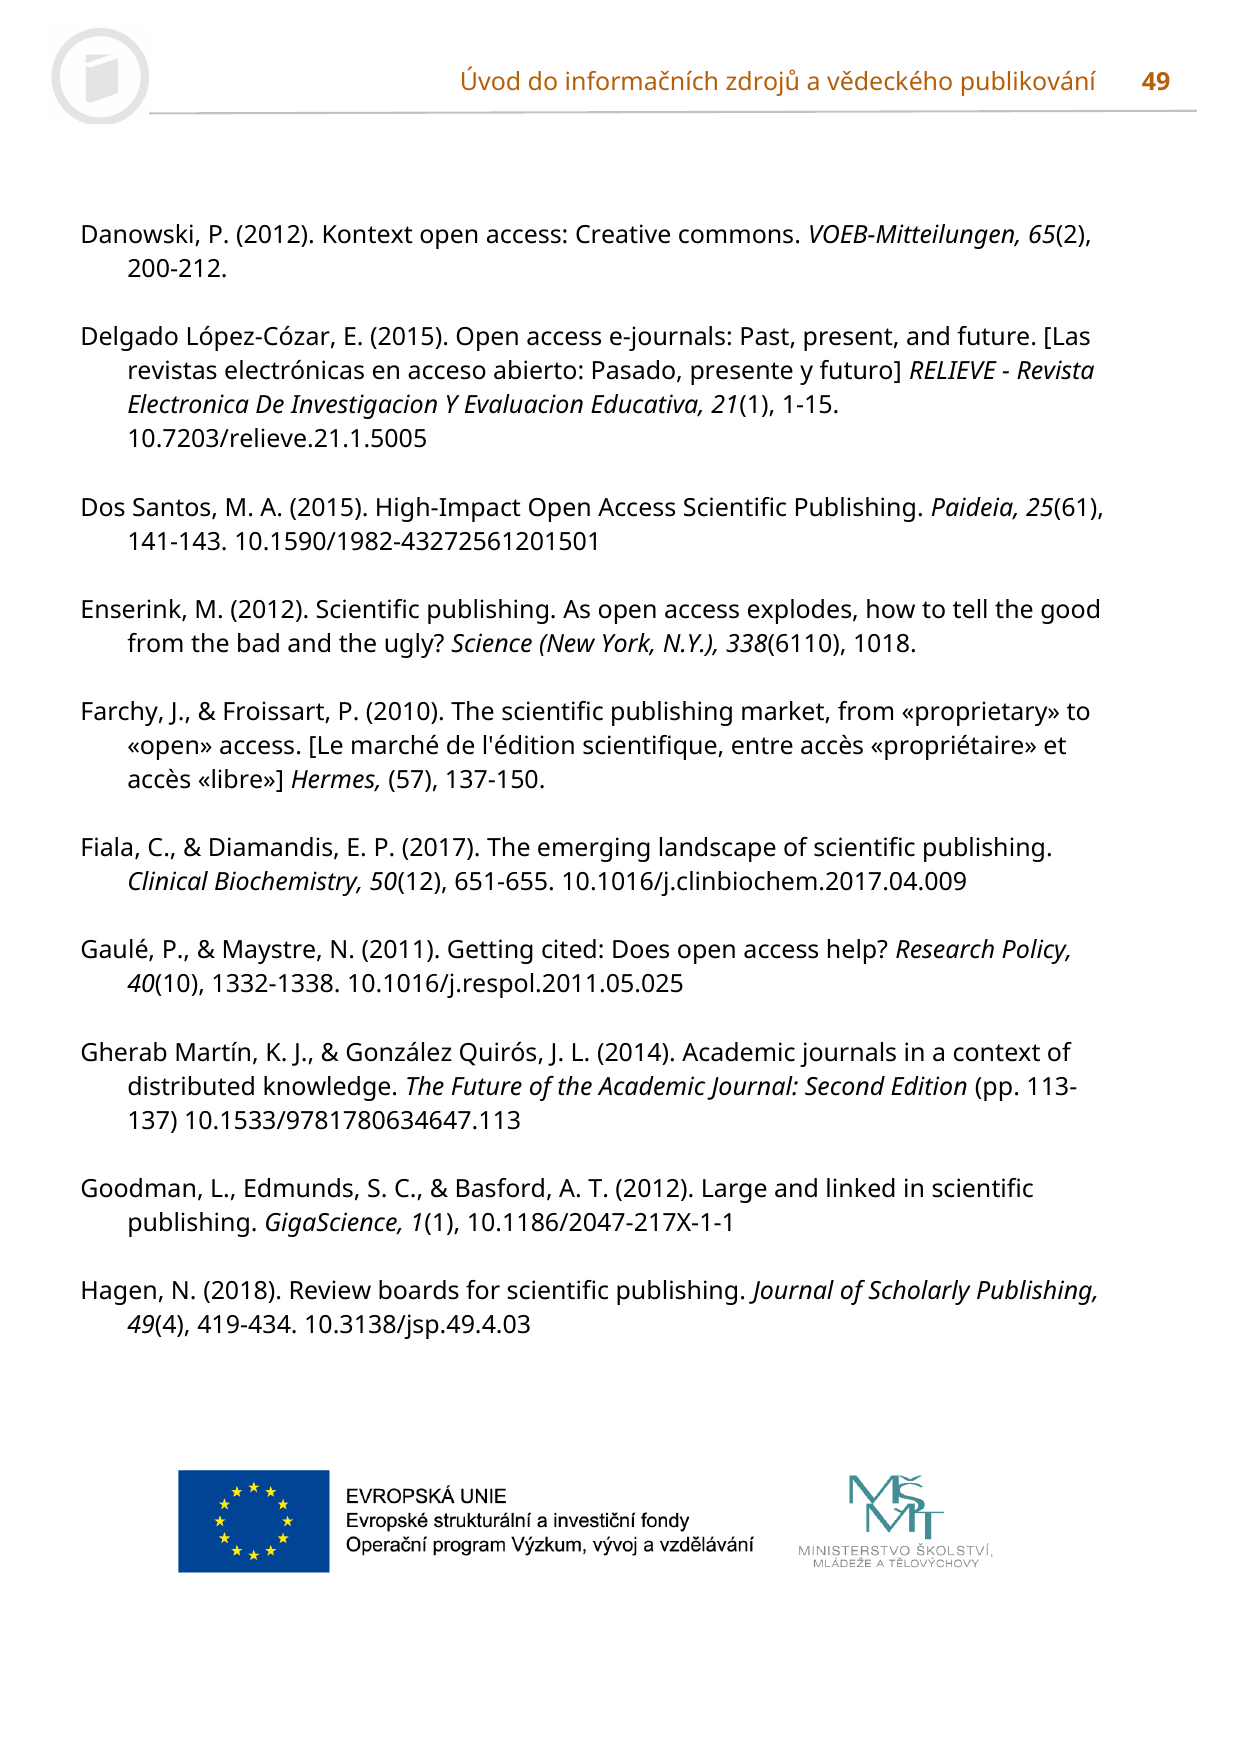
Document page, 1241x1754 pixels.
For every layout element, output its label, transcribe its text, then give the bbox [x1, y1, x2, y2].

text Gaulé, P., & Maystre, N. (2011). Getting cited: Does open access help? Research Policy, 40(10), 1332-1338. 10.1016/j.respol.2011.05.025 [80, 932, 1111, 1000]
picture [127, 1419, 1043, 1623]
text Hagen, N. (2018). Review boards for scientific publishing. Journal of Scholarly Publishing, 49(4), 419-434. 10.3138/jsp.49.4.03 [80, 1273, 1111, 1341]
text Goodman, L., Edmunds, S. C., & Basford, A. T. (2012). Large and linked in scientific publishing. GigaScience, 1(1), 10.1186/2047-217X-1-1 [80, 1170, 1111, 1238]
text Gherab Martín, K. J., & González Quirós, J. L. (2014). Academic journals in a context of distributed knowledge. The Future of the Academic Journal: Second Edition (pp. 113-137) 10.1533/9781780634647.113 [80, 1034, 1111, 1136]
text Enserink, M. (2012). Scientific publishing. As open access explodes, how to tell the good from the bad and the ugly? Science (New York, N.Y.), 338(6110), 1018. [80, 591, 1111, 659]
text Danowski, P. (2012). Kontext open access: Creative commons. VOEB-Mitteilungen, 65(2), 200-212. [80, 217, 1111, 285]
text Fiala, C., & Diamandis, E. P. (2017). The emerging landscape of scientific publishing. Clinical Biochemistry, 50(12), 651-655. 10.1016/j.clinbiochem.2017.04.009 [80, 830, 1111, 898]
text Delgado López-Cózar, E. (2015). Open access e-journals: Past, present, and future. [Las revistas electrónicas en acceso abierto: Pasado, presente y futuro] RELIEVE - Revista Electronica De Investigacion Y Evaluacion Educativa, 21(1), 1-15. 10.7203/relieve.21.1.5005 [80, 319, 1111, 455]
text Farchy, J., & Froissart, P. (2010). The scientific publishing market, from «proprietary» to «open» access. [Le marché de l'édition scientifique, entre accès «propriétaire» et accès «libre»] Hermes, (57), 137-150. [80, 693, 1111, 796]
text Dos Santos, M. A. (2015). High-Impact Open Access Scientific Publishing. Paideia, 25(61), 141-143. 10.1590/1982-43272561201501 [80, 489, 1111, 557]
